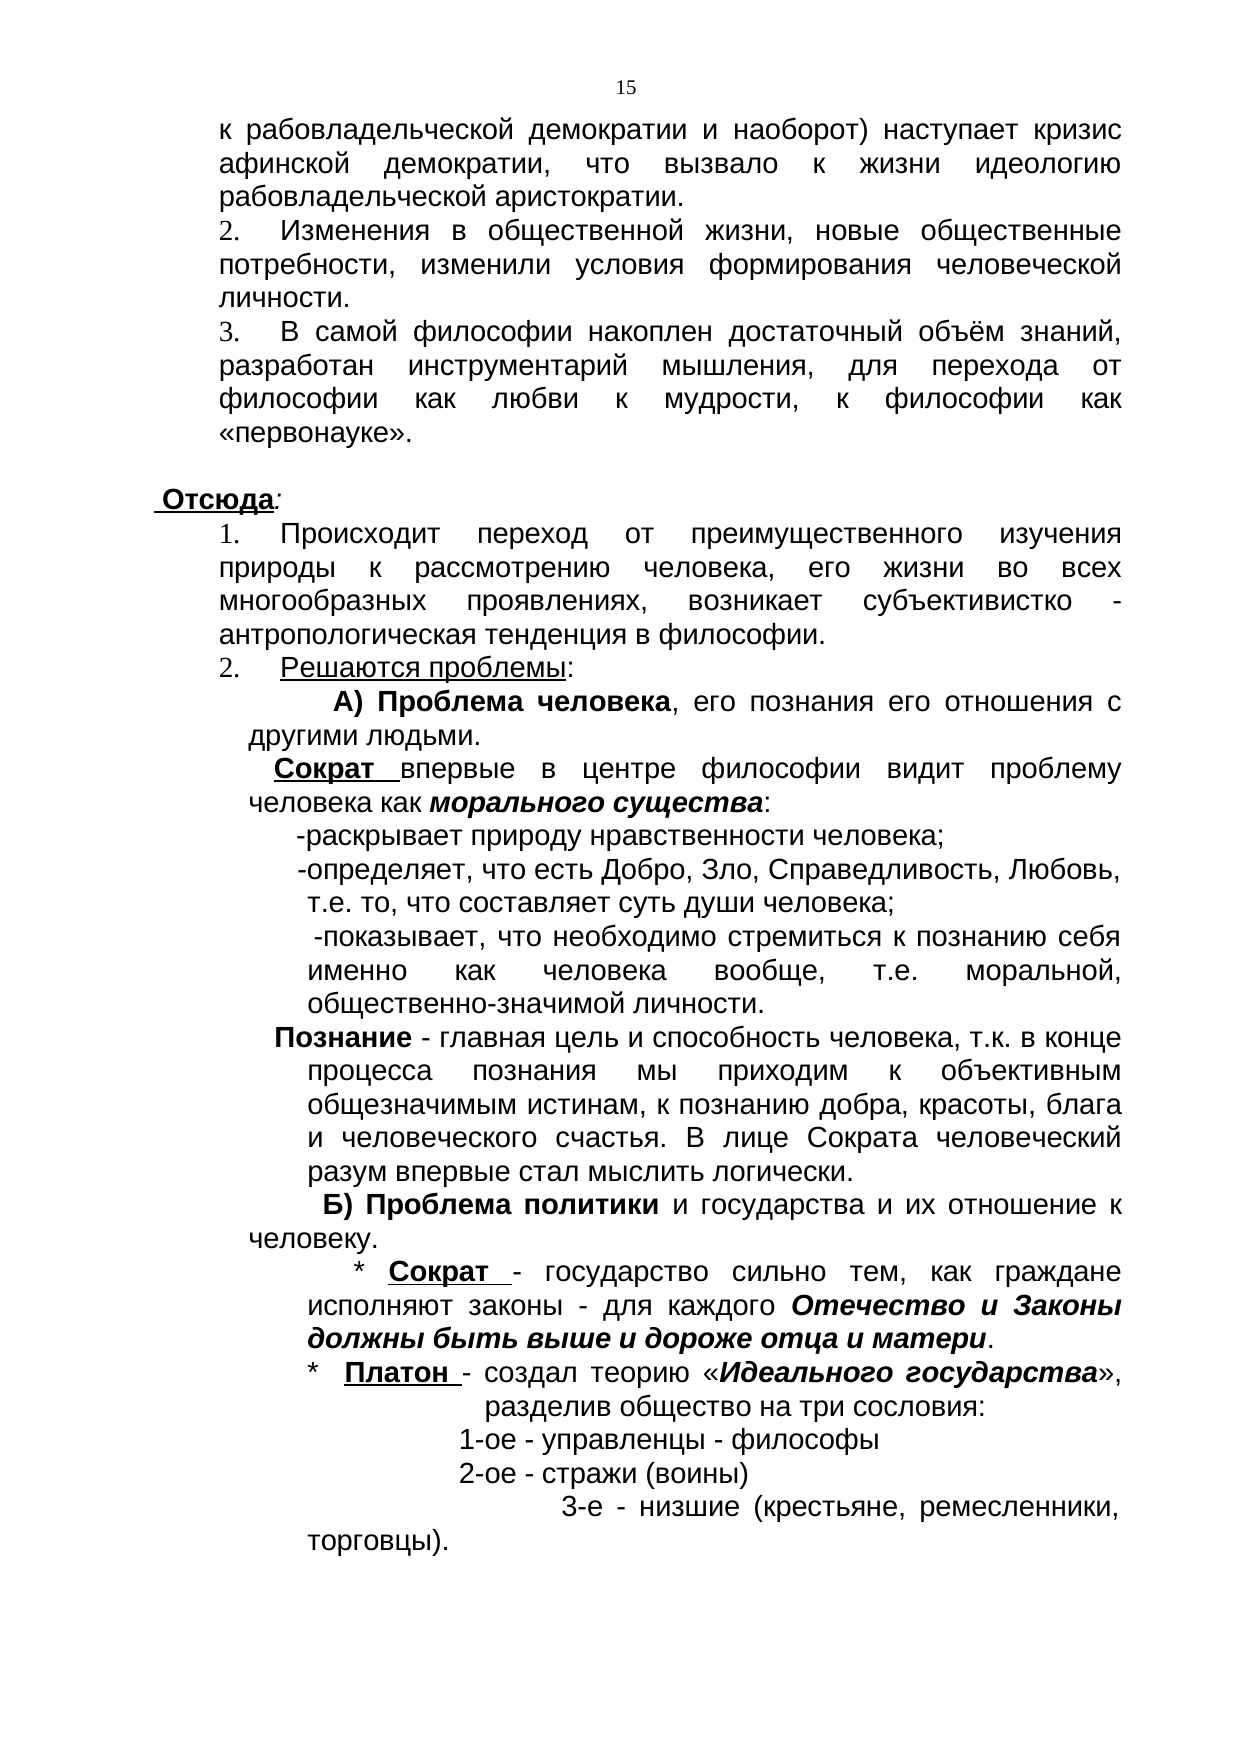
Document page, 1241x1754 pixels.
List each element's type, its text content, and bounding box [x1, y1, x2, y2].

text А) Проблема человека, его познания его отношения с другими людьми. [248, 684, 1122, 751]
text 2-ое - стражи (воины) [307, 1456, 1122, 1489]
text * Сократ - государство сильно тем, как граждане исполняют законы - для каждого Отечество и Законы должны быть выше и дороже отца и матери. [307, 1254, 1122, 1355]
list Решаются проблемы: [218, 650, 1122, 684]
list Изменения в общественной жизни, новые общественные потребности, изменили условия формирования человеческой личности. [218, 213, 1122, 314]
list Происходит переход от преимущественного изучения природы к рассмотрению человека, его жизни во всех многообразных проявлениях, возникает субъективистко - антропологическая тенденция в философии. [218, 516, 1122, 650]
list В самой философии накоплен достаточный объём знаний, разработан инструментарий мышления, для перехода от философии как любви к мудрости, к философии как «первонауке». [218, 314, 1122, 448]
text Познание - главная цель и способность человека, т.к. в конце процесса познания мы приходим к объективным общезначимым истинам, к познанию добра, красоты, блага и человеческого счастья. В лице Сократа человеческий разум впервые стал мыслить логически. [248, 1019, 1122, 1187]
text 1-ое - управленцы - философы [307, 1422, 1122, 1456]
text Отсюда: [130, 482, 1122, 516]
text -определяет, что есть Добро, Зло, Справедливость, Любовь, т.е. то, что составляет суть души человека; [248, 852, 1122, 919]
text -раскрывает природу нравственности человека; [248, 818, 1122, 852]
text * Платон - создал теорию «Идеального государства», разделив общество на три сословия: [307, 1355, 1122, 1422]
text Б) Проблема политики и государства и их отношение к человеку. [248, 1187, 1122, 1254]
text 3-е - низшие (крестьяне, ремесленники, торговцы). [307, 1489, 1122, 1556]
text Сократ впервые в центре философии видит проблему человека как морального существа: [248, 751, 1122, 818]
text -показывает, что необходимо стремиться к познанию себя именно как человека вообще, т.е. моральной, общественно-значимой личности. [248, 919, 1122, 1019]
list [218, 112, 1122, 213]
